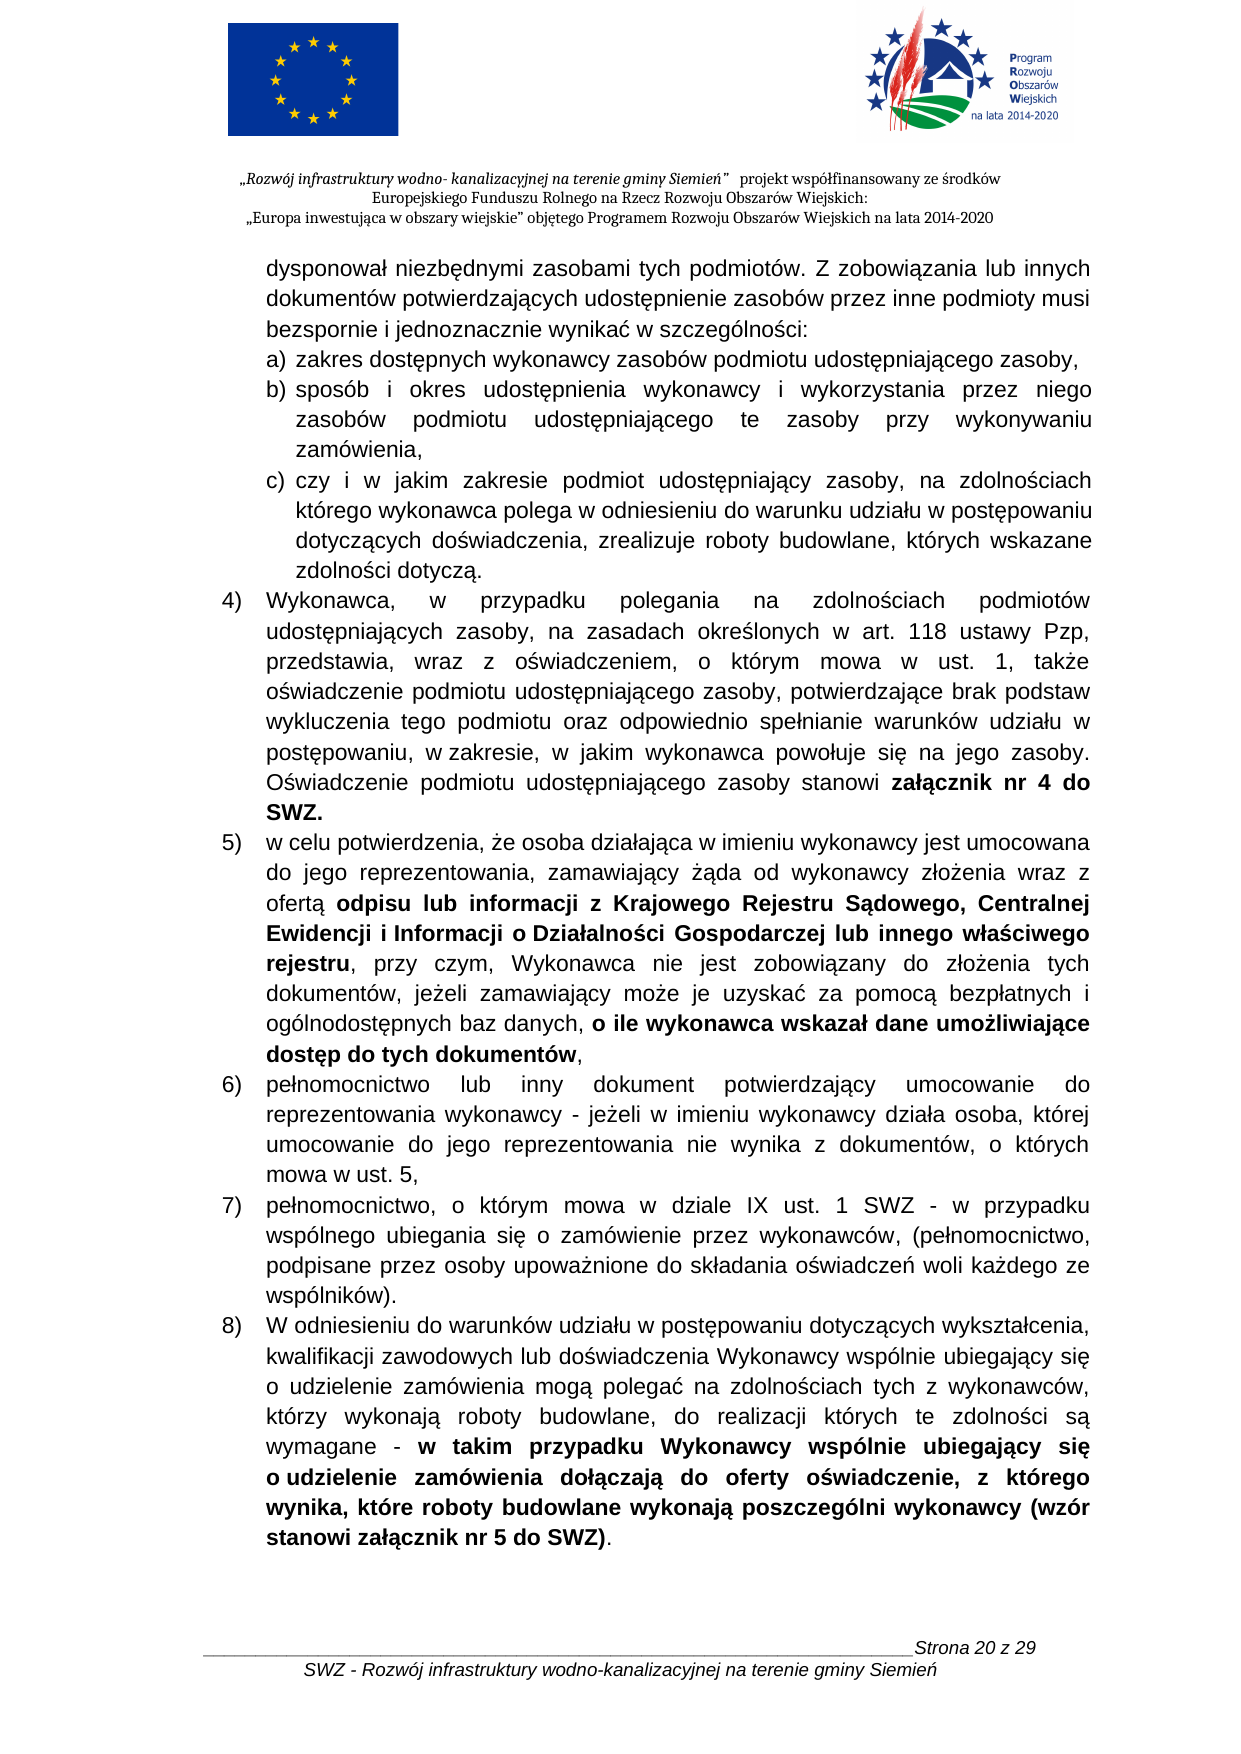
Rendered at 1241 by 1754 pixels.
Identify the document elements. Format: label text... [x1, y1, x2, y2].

picture [856, 0, 1074, 143]
list pełnomocnictwo lub inny dokument potwierdzający umocowanie do reprezentowania wykonawcy - jeżeli w imieniu wykonawcy działa osoba, której umocowanie do jego reprezentowania nie wynika z dokumentów, o których mowa w ust. 5, [222, 1071, 1090, 1188]
list pełnomocnictwo, o którym mowa w dziale IX ust. 1 SWZ - w przypadku wspólnego ubiegania się o zamówienie przez wykonawców, (pełnomocnictwo, podpisane przez osoby upoważnione do składania oświadczeń woli każdego ze wspólników). [222, 1192, 1090, 1309]
list w celu potwierdzenia, że osoba działająca w imieniu wykonawcy jest umocowana do jego reprezentowania, zamawiający żąda od wykonawcy złożenia wraz z ofertą odpisu lub informacji z Krajowego Rejestru Sądowego, Centralnej Ewidencji i Informacji o Działalności Gospodarczej lub innego właściwego rejestru, przy czym, Wykonawca nie jest zobowiązany do złożenia tych dokumentów, jeżeli zamawiający może je uzyskać za pomocą bezpłatnych i ogólnodostępnych baz danych, o ile wykonawca wskazał dane umożliwiające dostęp do tych dokumentów, [222, 829, 1090, 1067]
list sposób i okres udostępnienia wykonawcy i wykorzystania przez niego zasobów podmiotu udostępniającego te zasoby przy wykonywaniu zamówienia, [266, 376, 1092, 463]
list zakres dostępnych wykonawcy zasobów podmiotu udostępniającego zasoby, [266, 346, 1092, 372]
list Wykonawca, w przypadku polegania na zdolnościach podmiotów udostępniających zasoby, na zasadach określonych w art. 118 ustawy Pzp, przedstawia, wraz z oświadczeniem, o którym mowa w ust. 1, także oświadczenie podmiotu udostępniającego zasoby, potwierdzające brak podstaw wykluczenia tego podmiotu oraz odpowiednio spełnianie warunków udziału w postępowaniu, w zakresie, w jakim wykonawca powołuje się na jego zasoby. Oświadczenie podmiotu udostępniającego zasoby stanowi załącznik nr 4 do SWZ. [222, 587, 1090, 825]
list czy i w jakim zakresie podmiot udostępniający zasoby, na zdolnościach którego wykonawca polega w odniesieniu do warunku udziału w postępowaniu dotyczących doświadczenia, zrealizuje roboty budowlane, których wskazane zdolności dotyczą. [266, 467, 1092, 584]
list W odniesieniu do warunków udziału w postępowaniu dotyczących wykształcenia, kwalifikacji zawodowych lub doświadczenia Wykonawcy wspólnie ubiegający się o udzielenie zamówienia mogą polegać na zdolnościach tych z wykonawców, którzy wykonają roboty budowlane, do realizacji których te zdolności są wymagane - w takim przypadku Wykonawcy wspólnie ubiegający się o udzielenie zamówienia dołączają do oferty oświadczenie, z którego wynika, które roboty budowlane wykonają poszczególni wykonawcy (wzór stanowi załącznik nr 5 do SWZ). [222, 1312, 1090, 1550]
picture [228, 23, 399, 136]
